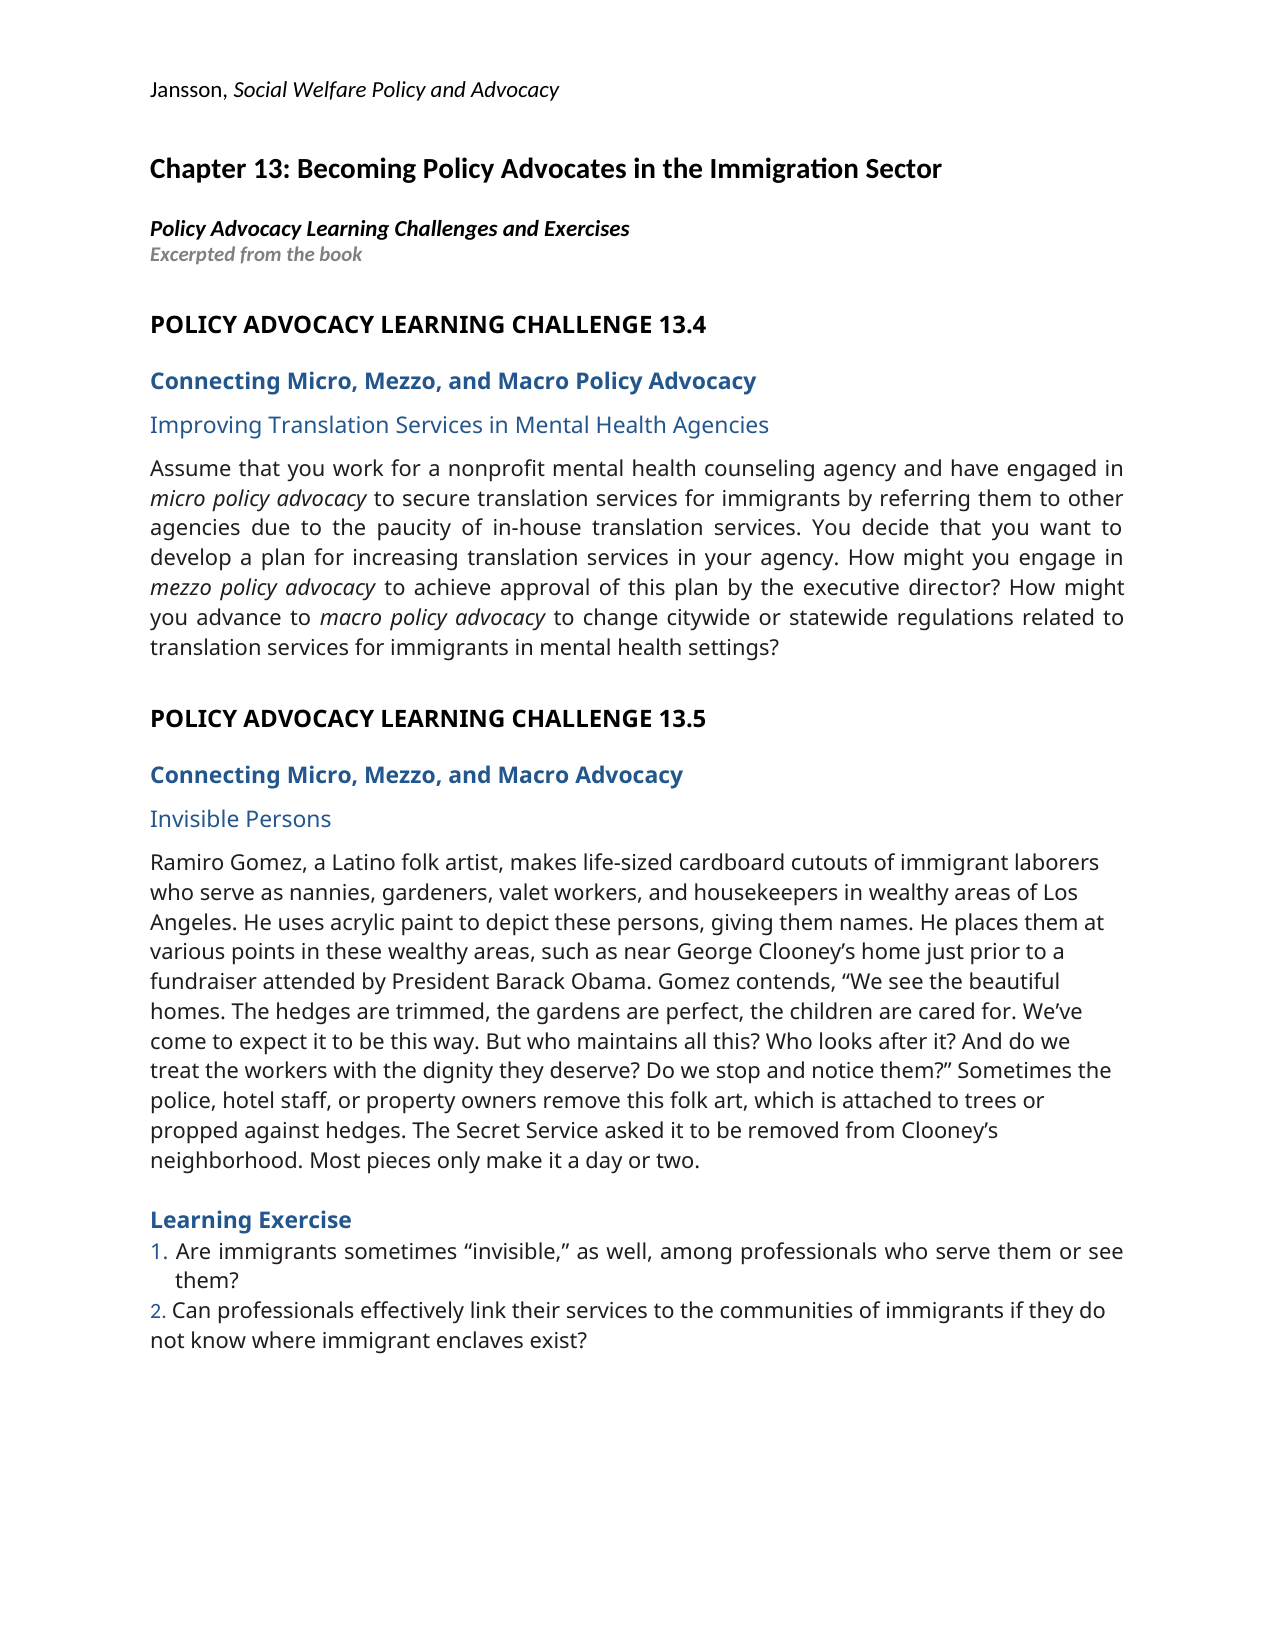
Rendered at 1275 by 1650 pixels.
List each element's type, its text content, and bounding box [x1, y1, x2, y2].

text Learning Exercise [150, 1204, 1125, 1236]
text Ramiro Gomez, a Latino folk artist, makes life-sized cardboard cutouts of immigrant laborers who serve as nannies, gardeners, valet workers, and housekeepers in wealthy areas of Los Angeles. He uses acrylic paint to depict these persons, giving them names. He places them at various points in these wealthy areas, such as near George Clooney’s home just prior to a fundraiser attended by President Barack Obama. Gomez contends, “We see the beautiful homes. The hedges are trimmed, the gardens are perfect, the children are cared for. We’ve come to expect it to be this way. But who maintains all this? Who looks after it? And do we treat the workers with the dignity they deserve? Do we stop and notice them?” Sometimes the police, hotel staff, or property owners remove this folk art, which is attached to trees or propped against hedges. The Secret Service asked it to be removed from Clooney’s neighborhood. Most pieces only make it a day or two. [150, 847, 1125, 1174]
text Chapter 13: Becoming Policy Advocates in the Immigration Sector [150, 150, 1125, 186]
text Connecting Micro, Mezzo, and Macro Advocacy [150, 759, 1125, 791]
text 1. Are immigrants sometimes “invisible,” as well, among professionals who serve them or see them? [150, 1236, 1125, 1295]
text Connecting Micro, Mezzo, and Macro Policy Advocacy [150, 365, 1125, 396]
text Improving Translation Services in Mental Health Agencies [150, 409, 1125, 440]
text POLICY ADVOCACY LEARNING CHALLENGE 13.5 [150, 702, 1125, 734]
text POLICY ADVOCACY LEARNING CHALLENGE 13.4 [150, 308, 1125, 340]
text Excerpted from the book [150, 242, 1125, 267]
text Invisible Persons [150, 803, 1125, 834]
text Assume that you work for a nonprofit mental health counseling agency and have engaged in micro policy advocacy to secure translation services for immigrants by referring them to other agencies due to the paucity of in-house translation services. You decide that you want to develop a plan for increasing translation services in your agency. How might you engage in mezzo policy advocacy to achieve approval of this plan by the executive director? How might you advance to macro policy advocacy to change citywide or statewide regulations related to translation services for immigrants in mental health settings? [150, 453, 1125, 661]
text 2. Can professionals effectively link their services to the communities of immigrants if they do not know where immigrant enclaves exist? [150, 1295, 1125, 1355]
text Policy Advocacy Learning Challenges and Exercises [150, 214, 1125, 242]
